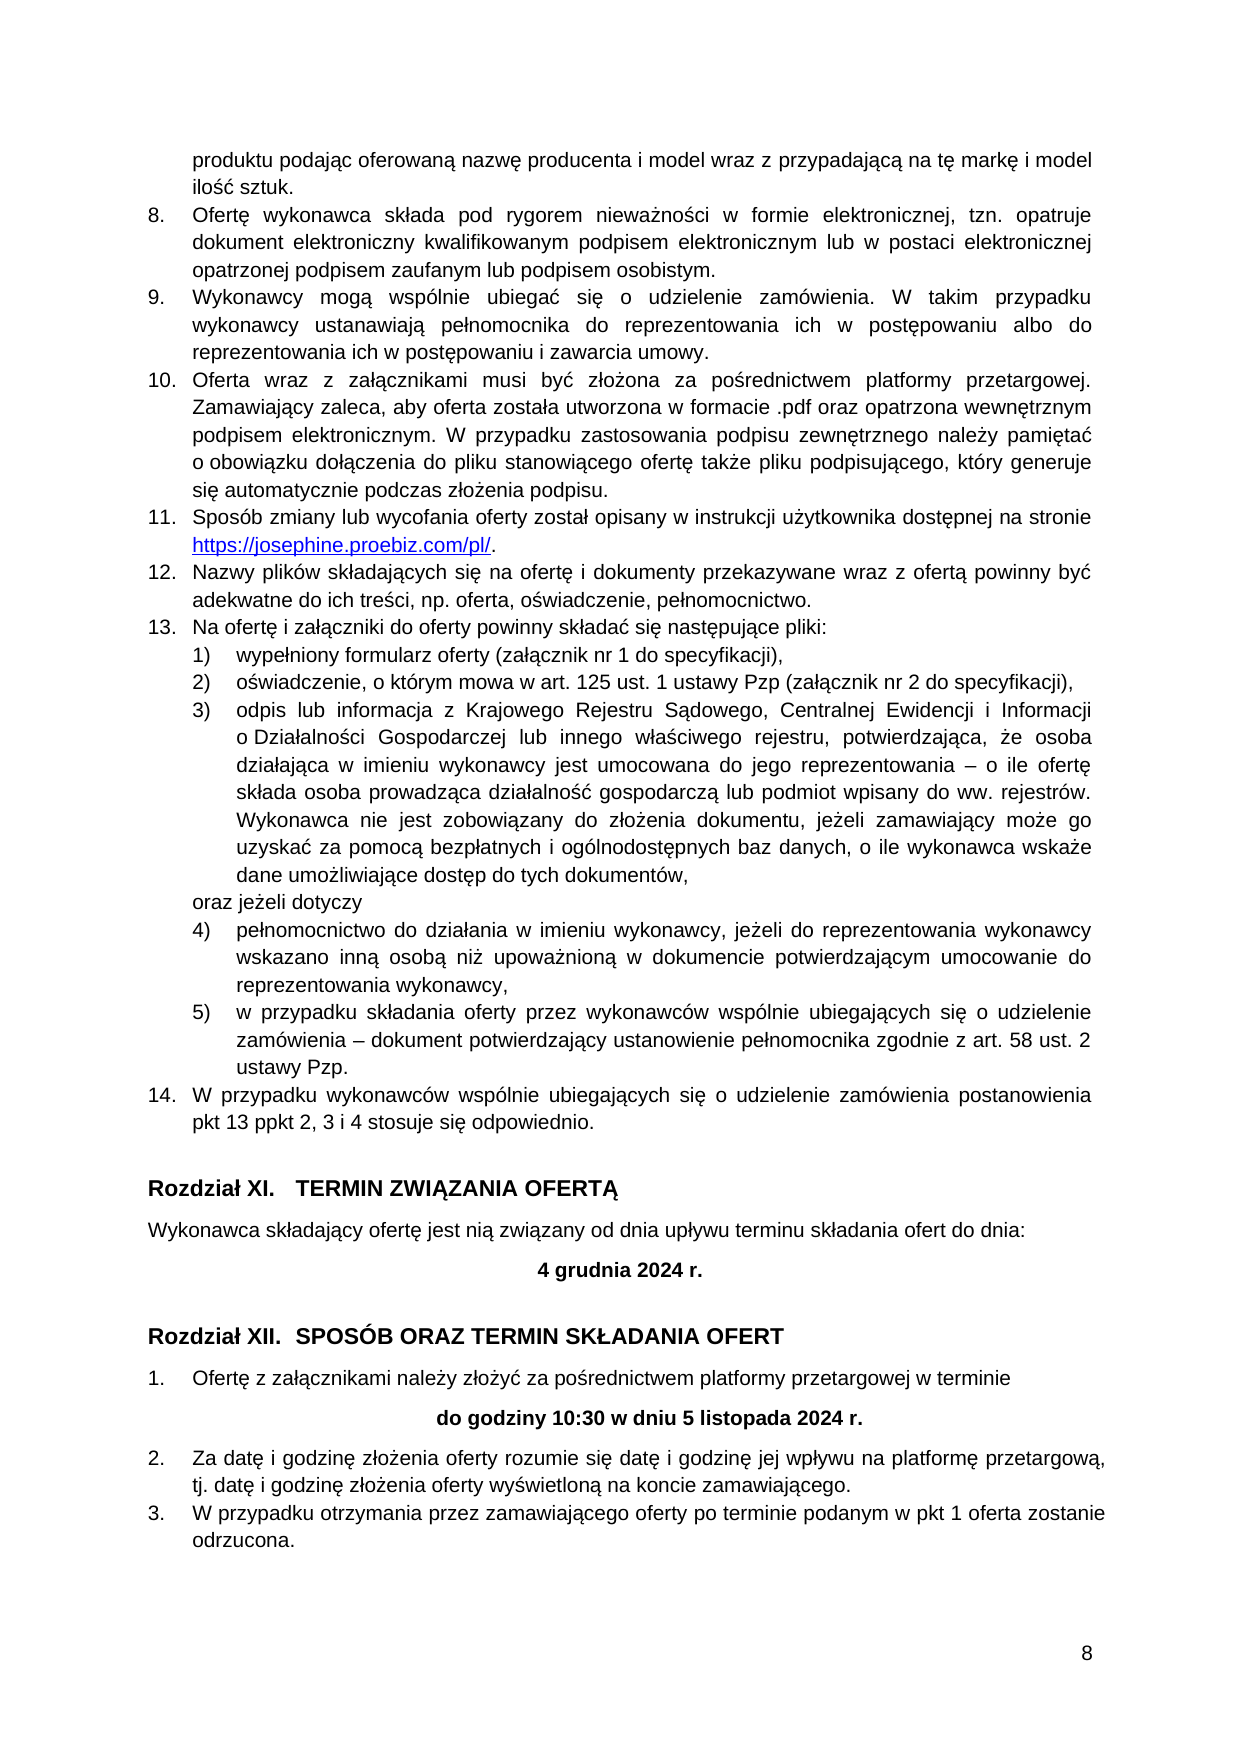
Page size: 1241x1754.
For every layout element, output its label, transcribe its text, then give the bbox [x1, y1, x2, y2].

text Wykonawca składający ofertę jest nią związany od dnia upływu terminu składania ofert do dnia: [148, 1218, 1093, 1242]
list Ofertę z załącznikami należy złożyć za pośrednictwem platformy przetargowej w terminie [148, 1366, 1107, 1389]
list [148, 148, 1093, 199]
text TERMIN ZWIĄZANIA OFERTĄ [148, 1175, 1093, 1201]
list Wykonawcy mogą wspólnie ubiegać się o udzielenie zamówienia. W takim przypadku wykonawcy ustanawiają pełnomocnika do reprezentowania ich w postępowaniu albo do reprezentowania ich w postępowaniu i zawarcia umowy. [148, 285, 1093, 364]
list W przypadku otrzymania przez zamawiającego oferty po terminie podanym w pkt 1 oferta zostanie odrzucona. [148, 1501, 1107, 1552]
list Oferta wraz z załącznikami musi być złożona za pośrednictwem platformy przetargowej. Zamawiający zaleca, aby oferta została utworzona w formacie .pdf oraz opatrzona wewnętrznym podpisem elektronicznym. W przypadku zastosowania podpisu zewnętrznego należy pamiętać o obowiązku dołączenia do pliku stanowiącego ofertę także pliku podpisującego, który generuje się automatycznie podczas złożenia podpisu. [148, 368, 1093, 502]
list wypełniony formularz oferty (załącznik nr 1 do specyfikacji), [192, 643, 1093, 667]
text do godziny 10:30 w dniu 5 listopada 2024 r. [192, 1406, 1107, 1429]
list Sposób zmiany lub wycofania oferty został opisany w instrukcji użytkownika dostępnej na stronie https://josephine.proebiz.com/pl/. [148, 505, 1093, 557]
list oświadczenie, o którym mowa w art. 125 ust. 1 ustawy Pzp (załącznik nr 2 do specyfikacji), [192, 670, 1093, 694]
list Za datę i godzinę złożenia oferty rozumie się datę i godzinę jej wpływu na platformę przetargową, tj. datę i godzinę złożenia oferty wyświetloną na koncie zamawiającego. [148, 1446, 1107, 1497]
list Na ofertę i załączniki do oferty powinny składać się następujące pliki: [148, 615, 1093, 639]
list odpis lub informacja z Krajowego Rejestru Sądowego, Centralnej Ewidencji i Informacji o Działalności Gospodarczej lub innego właściwego rejestru, potwierdzająca, że osoba działająca w imieniu wykonawcy jest umocowana do jego reprezentowania – o ile ofertę składa osoba prowadząca działalność gospodarczą lub podmiot wpisany do ww. rejestrów. Wykonawca nie jest zobowiązany do złożenia dokumentu, jeżeli zamawiający może go uzyskać za pomocą bezpłatnych i ogólnodostępnych baz danych, o ile wykonawca wskaże dane umożliwiające dostęp do tych dokumentów, [192, 698, 1093, 887]
list W przypadku wykonawców wspólnie ubiegających się o udzielenie zamówienia postanowienia pkt 13 ppkt 2, 3 i 4 stosuje się odpowiednio. [148, 1083, 1093, 1134]
text SPOSÓB ORAZ TERMIN SKŁADANIA OFERT [148, 1323, 1093, 1349]
text oraz jeżeli dotyczy [192, 890, 1093, 914]
list Ofertę wykonawca składa pod rygorem nieważności w formie elektronicznej, tzn. opatruje dokument elektroniczny kwalifikowanym podpisem elektronicznym lub w postaci elektronicznej opatrzonej podpisem zaufanym lub podpisem osobistym. [148, 203, 1093, 282]
list pełnomocnictwo do działania w imieniu wykonawcy, jeżeli do reprezentowania wykonawcy wskazano inną osobą niż upoważnioną w dokumencie potwierdzającym umocowanie do reprezentowania wykonawcy, [192, 918, 1093, 997]
list Nazwy plików składających się na ofertę i dokumenty przekazywane wraz z ofertą powinny być adekwatne do ich treści, np. oferta, oświadczenie, pełnomocnictwo. [148, 560, 1093, 612]
text 4 grudnia 2024 r. [148, 1258, 1093, 1282]
list w przypadku składania oferty przez wykonawców wspólnie ubiegających się o udzielenie zamówienia – dokument potwierdzający ustanowienie pełnomocnika zgodnie z art. 58 ust. 2 ustawy Pzp. [192, 1000, 1093, 1079]
